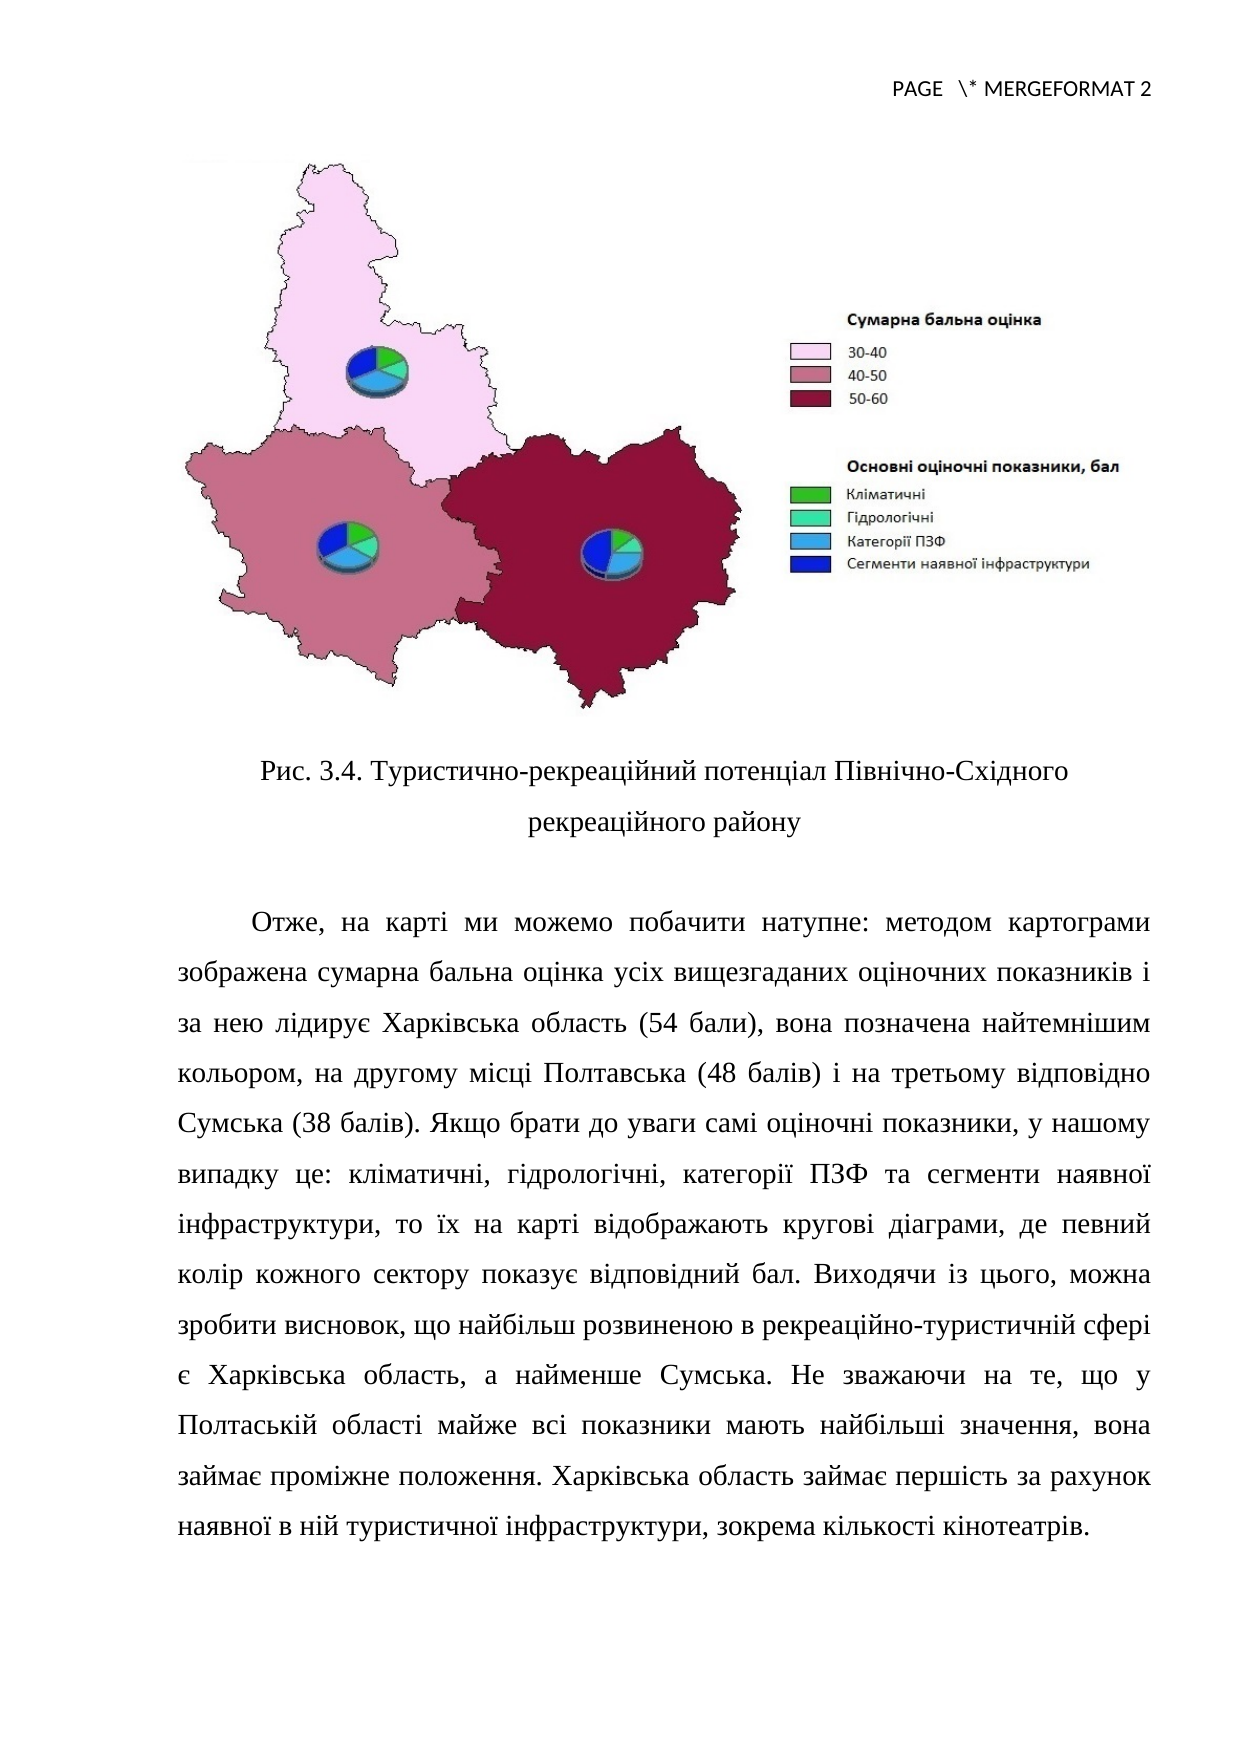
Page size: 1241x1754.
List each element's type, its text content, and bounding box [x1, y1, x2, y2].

text Отже, на карті ми можемо побачити натупне: методом картограми зображена сумарна бальна оцінка усіх вищезгаданих оціночних показників і за нею лідирує Харківська область (54 бали), вона позначена найтемнішим кольором, на другому місці Полтавська (48 балів) і на третьому відповідно Сумська (38 балів). Якщо брати до уваги самі оціночні показники, у нашому випадку це: кліматичні, гідрологічні, категорії ПЗФ та сегменти наявної інфраструктури, то їх на карті відображають кругові діаграми, де певний колір кожного сектору показує відповідний бал. Виходячи із цього, можна зробити висновок, що найбільш розвиненою в рекреаційно-туристичній сфері є Харківська область, а найменше Сумська. Не зважаючи на те, що у Полтаській області майже всі показники мають найбільші значення, вона займає проміжне положення. Харківська область займає першість за рахунок наявної в ній туристичної інфраструктури, зокрема кількості кінотеатрів. [177, 904, 1152, 1542]
picture [177, 129, 1153, 729]
text Рис. 3.4. Туристично-рекреаційний потенціал Північно-Східного рекреаційного району [177, 753, 1152, 837]
